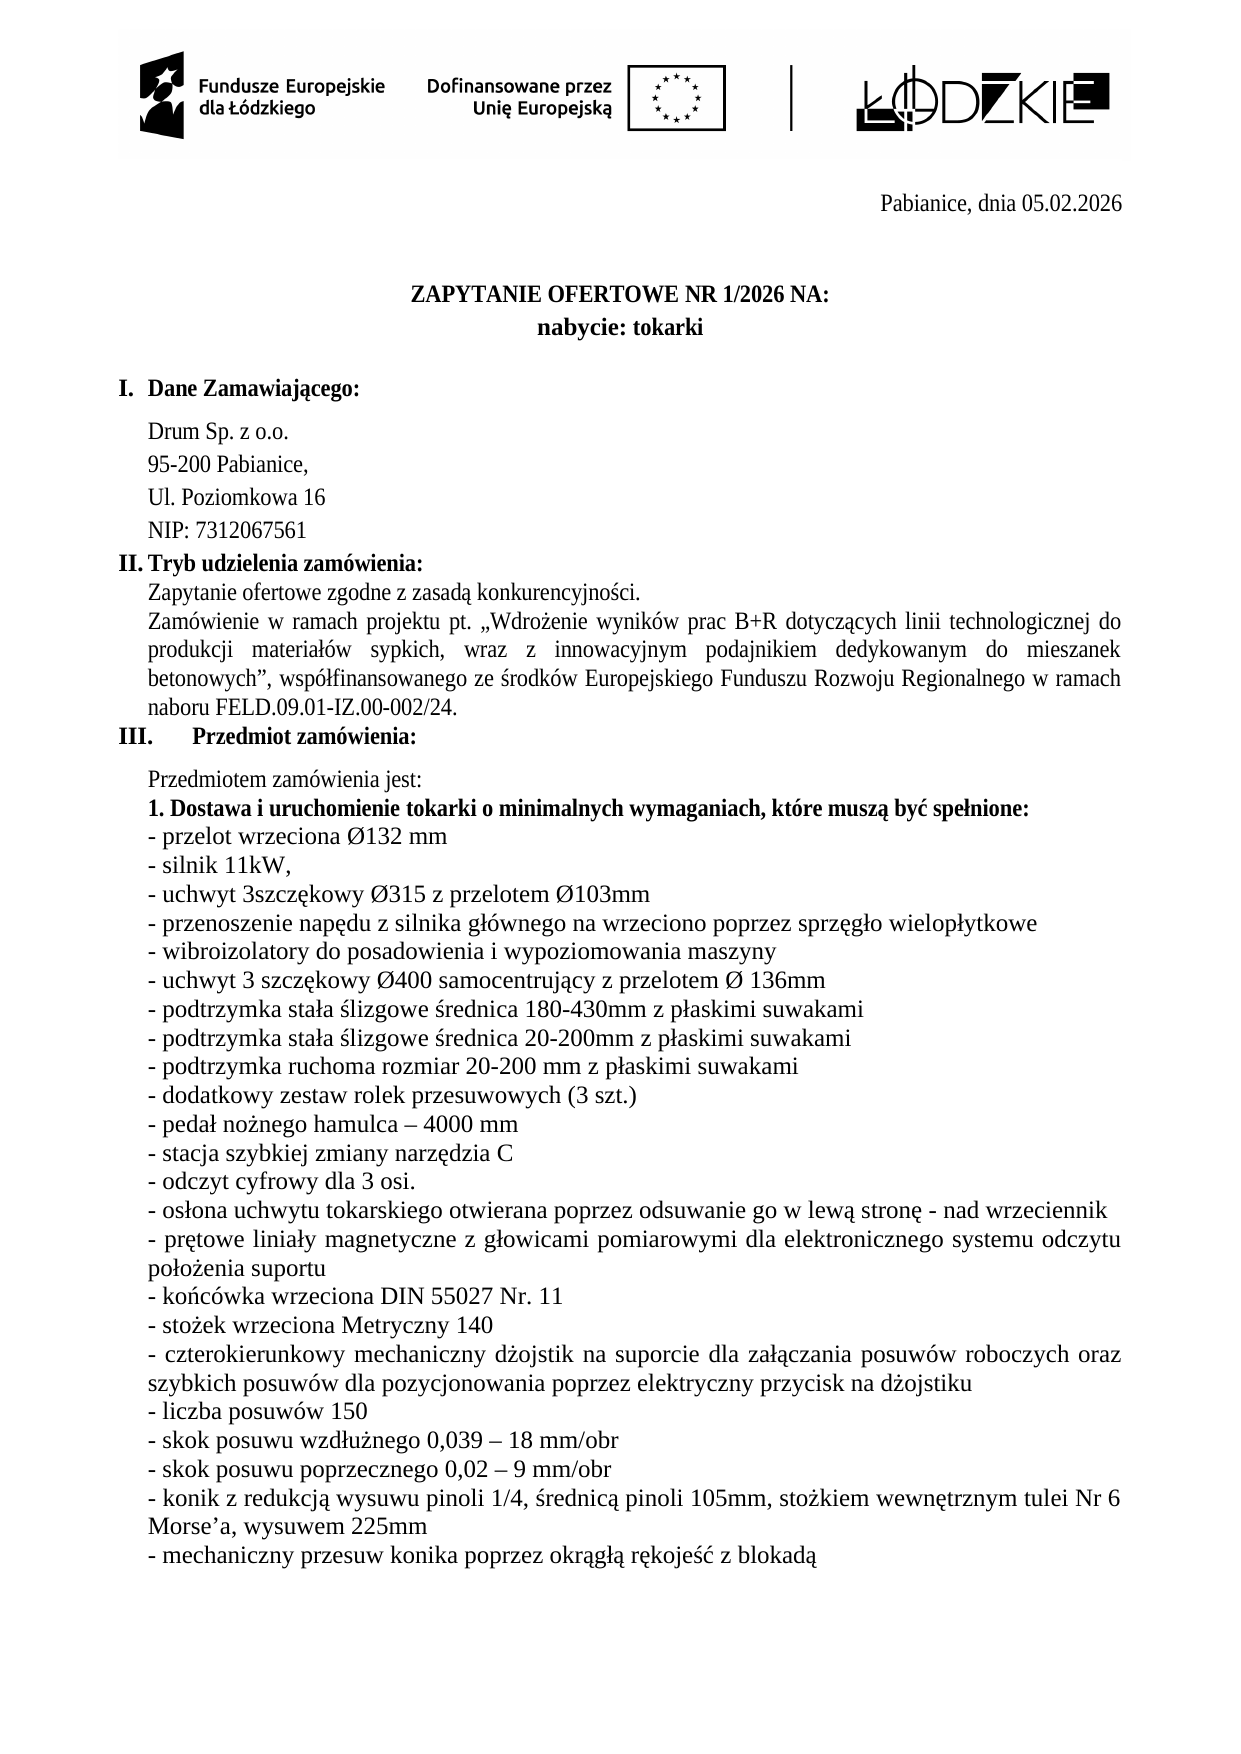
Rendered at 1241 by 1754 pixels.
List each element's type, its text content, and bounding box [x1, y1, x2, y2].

text Zapytanie ofertowe zgodne z zasadą konkurencyjności. [148, 577, 1122, 606]
text - mechaniczny przesuw konika poprzez okrągłą rękojeść z blokadą [118, 1540, 1122, 1569]
text NIP: 7312067561 [148, 515, 1122, 544]
text nabycie: tokarki [118, 312, 1122, 341]
text - odczyt cyfrowy dla 3 osi. [118, 1166, 1122, 1195]
text - wibroizolatory do posadowienia i wypoziomowania maszyny [118, 936, 1122, 965]
text - pedał nożnego hamulca – 4000 mm [118, 1109, 1122, 1138]
text - czterokierunkowy mechaniczny dżojstik na suporcie dla załączania posuwów roboczych oraz szybkich posuwów dla pozycjonowania poprzez elektryczny przycisk na dżojstiku [148, 1339, 1122, 1396]
text - podtrzymka ruchoma rozmiar 20-200 mm z płaskimi suwakami [118, 1051, 1122, 1080]
text Ul. Poziomkowa 16 [148, 482, 1122, 511]
text - stożek wrzeciona Metryczny 140 [118, 1310, 1122, 1339]
text - skok posuwu wzdłużnego 0,039 – 18 mm/obr [118, 1425, 1122, 1454]
text ZAPYTANIE OFERTOWE NR 1/2026 NA: [118, 279, 1122, 307]
text - dodatkowy zestaw rolek przesuwowych (3 szt.) [118, 1080, 1122, 1109]
text - podtrzymka stała ślizgowe średnica 20-200mm z płaskimi suwakami [118, 1023, 1122, 1051]
text - końcówka wrzeciona DIN 55027 Nr. 11 [118, 1281, 1122, 1310]
text - konik z redukcją wysuwu pinoli 1/4, średnicą pinoli 105mm, stożkiem wewnętrznym tulei Nr 6 Morse’a, wysuwem 225mm [148, 1483, 1122, 1540]
text - przenoszenie napędu z silnika głównego na wrzeciono poprzez sprzęgło wielopłytkowe [118, 908, 1122, 936]
picture [118, 29, 1131, 161]
text - prętowe liniały magnetyczne z głowicami pomiarowymi dla elektronicznego systemu odczytu położenia suportu [148, 1224, 1122, 1281]
text 95-200 Pabianice, [148, 449, 1122, 478]
text - osłona uchwytu tokarskiego otwierana poprzez odsuwanie go w lewą stronę - nad wrzeciennik [118, 1195, 1122, 1224]
list Przedmiot zamówienia: [118, 721, 1122, 749]
list Dane Zamawiającego: [118, 373, 1122, 402]
text 1. Dostawa i uruchomienie tokarki o minimalnych wymaganiach, które muszą być spełnione: [148, 793, 1122, 821]
text Zamówienie w ramach projektu pt. „Wdrożenie wyników prac B+R dotyczących linii technologicznej do produkcji materiałów sypkich, wraz z innowacyjnym podajnikiem dedykowanym do mieszanek betonowych”, współfinansowanego ze środków Europejskiego Funduszu Rozwoju Regionalnego w ramach naboru FELD.09.01-IZ.00-002/24. [148, 606, 1122, 721]
text - uchwyt 3 szczękowy Ø400 samocentrujący z przelotem Ø 136mm [118, 965, 1122, 994]
text - stacja szybkiej zmiany narzędzia C [118, 1138, 1122, 1166]
text - skok posuwu poprzecznego 0,02 – 9 mm/obr [118, 1454, 1122, 1483]
text - silnik 11kW, [118, 850, 1122, 879]
text - podtrzymka stała ślizgowe średnica 180-430mm z płaskimi suwakami [118, 994, 1122, 1023]
text Pabianice, dnia 05.02.2026 [118, 188, 1122, 217]
text Przedmiotem zamówienia jest: [148, 764, 1122, 793]
text Drum Sp. z o.o. [148, 416, 1122, 445]
list Tryb udzielenia zamówienia: [118, 548, 1122, 577]
text - uchwyt 3szczękowy Ø315 z przelotem Ø103mm [118, 879, 1122, 908]
text - przelot wrzeciona Ø132 mm [118, 821, 1122, 850]
text - liczba posuwów 150 [118, 1396, 1122, 1425]
